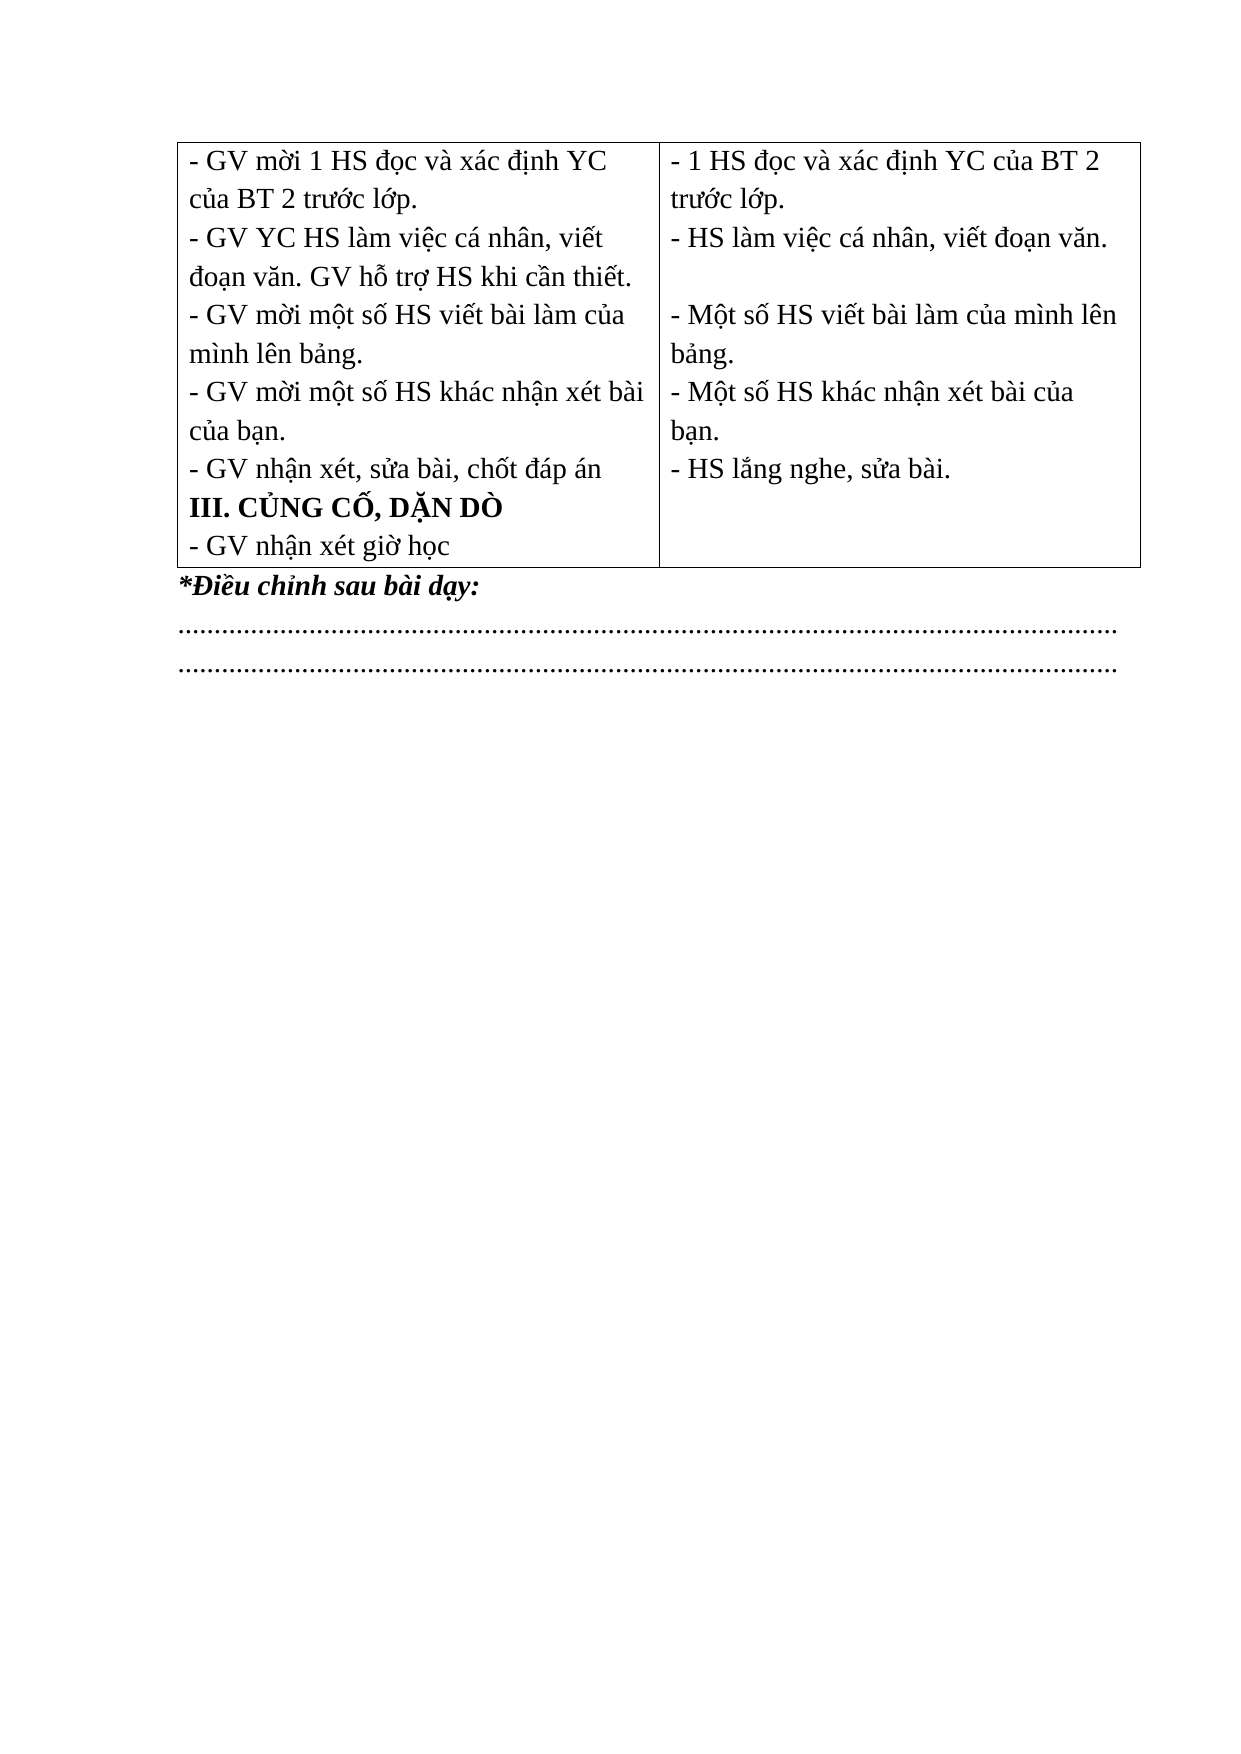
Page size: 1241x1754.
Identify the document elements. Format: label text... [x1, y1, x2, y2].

text ................................................................................................................................. [177, 645, 1152, 679]
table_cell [660, 143, 1140, 567]
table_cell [178, 143, 659, 567]
text ................................................................................................................................. [177, 607, 1152, 640]
text *Điều chỉnh sau bài dạy: [177, 568, 1152, 602]
